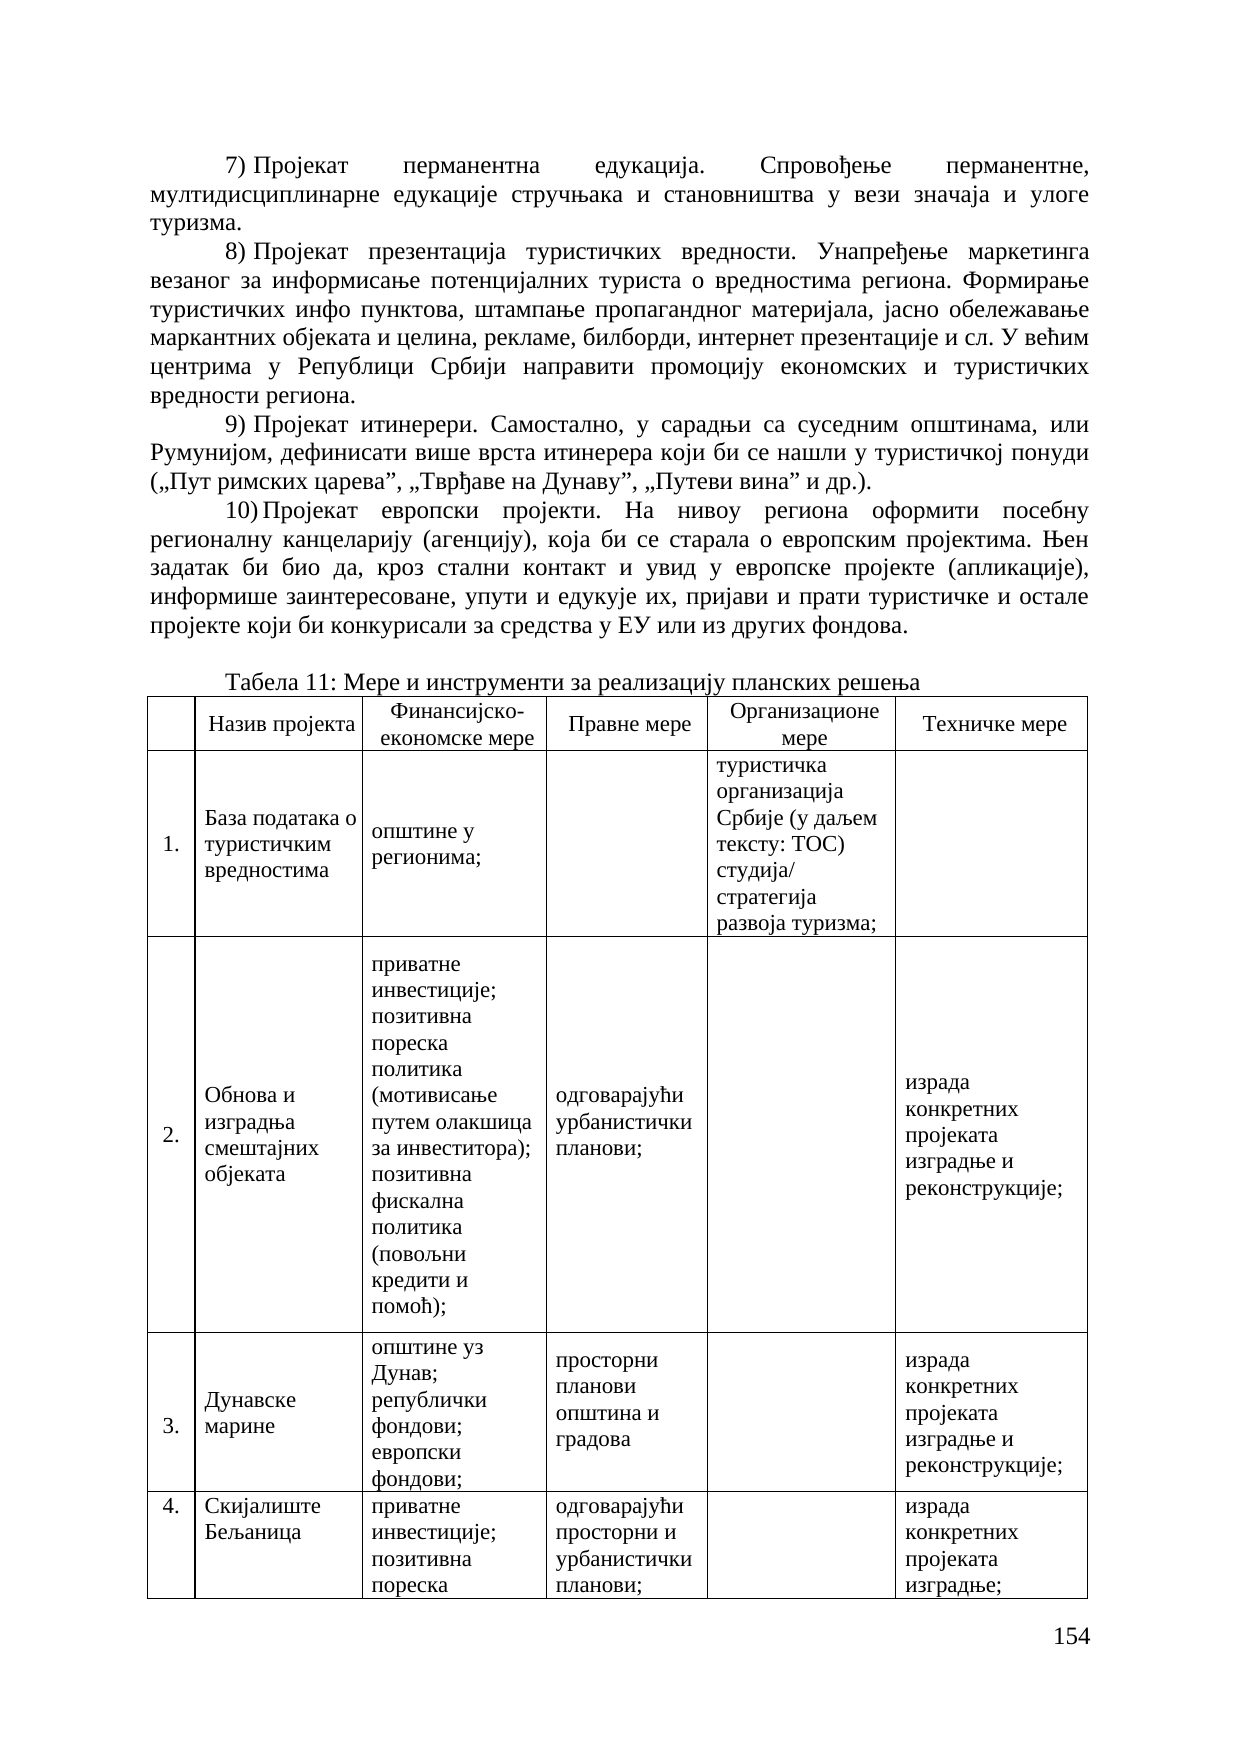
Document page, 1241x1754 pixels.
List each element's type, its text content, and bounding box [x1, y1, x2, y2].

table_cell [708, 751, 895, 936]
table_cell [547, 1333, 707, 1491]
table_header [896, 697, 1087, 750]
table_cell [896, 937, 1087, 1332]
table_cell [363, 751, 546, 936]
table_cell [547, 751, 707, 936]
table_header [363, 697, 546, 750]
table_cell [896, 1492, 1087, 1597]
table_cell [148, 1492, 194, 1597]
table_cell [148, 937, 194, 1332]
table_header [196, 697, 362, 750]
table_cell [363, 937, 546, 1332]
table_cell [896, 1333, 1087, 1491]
text Табела 11: Мере и инструменти за реализацију планских решења [225, 667, 1090, 696]
list Пројекат итинерери. Самостално, у сарадњи са суседним општинама, или Румунијом, дефинисати више врста итинерера који би се нашли у туристичкој понуди („Пут римских царева”, „Тврђаве на Дунаву”, „Путеви вина” и др.). [150, 409, 1090, 495]
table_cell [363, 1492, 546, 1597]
list Пројекат презентација туристичких вредности. Унапређење маркетинга везаног за информисање потенцијалних туриста о вредностима региона. Формирање туристичких инфо пунктова, штампање пропагандног материјала, јасно обележавање маркантних објеката и целина, рекламе, билборди, интернет презентације и сл. У већим центрима у Републици Србији направити промоцију економских и туристичких вредности региона. [150, 236, 1090, 409]
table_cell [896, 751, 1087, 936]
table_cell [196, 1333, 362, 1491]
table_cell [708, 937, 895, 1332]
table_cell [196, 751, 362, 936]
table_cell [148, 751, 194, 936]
list Пројекат европски пројекти. На нивоу региона оформити посебну регионалну канцеларију (агенцију), која би се старала о европским пројектима. Њен задатак би био да, кроз стални контакт и увид у европске пројекте (апликације), информише заинтересоване, упути и едукује их, пријави и прати туристичке и остале пројекте који би конкурисали за средства у ЕУ или из других фондова. [150, 495, 1090, 639]
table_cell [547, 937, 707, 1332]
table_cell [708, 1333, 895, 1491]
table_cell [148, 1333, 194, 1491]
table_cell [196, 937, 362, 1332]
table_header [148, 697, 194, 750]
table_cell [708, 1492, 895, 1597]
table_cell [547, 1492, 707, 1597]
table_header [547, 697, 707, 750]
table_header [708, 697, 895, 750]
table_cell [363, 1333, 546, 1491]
list Пројекат перманентна едукација. Спровођење перманентне, мултидисциплинарне едукације стручњака и становништва у вези значаја и улоге туризма. [150, 150, 1090, 236]
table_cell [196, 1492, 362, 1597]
